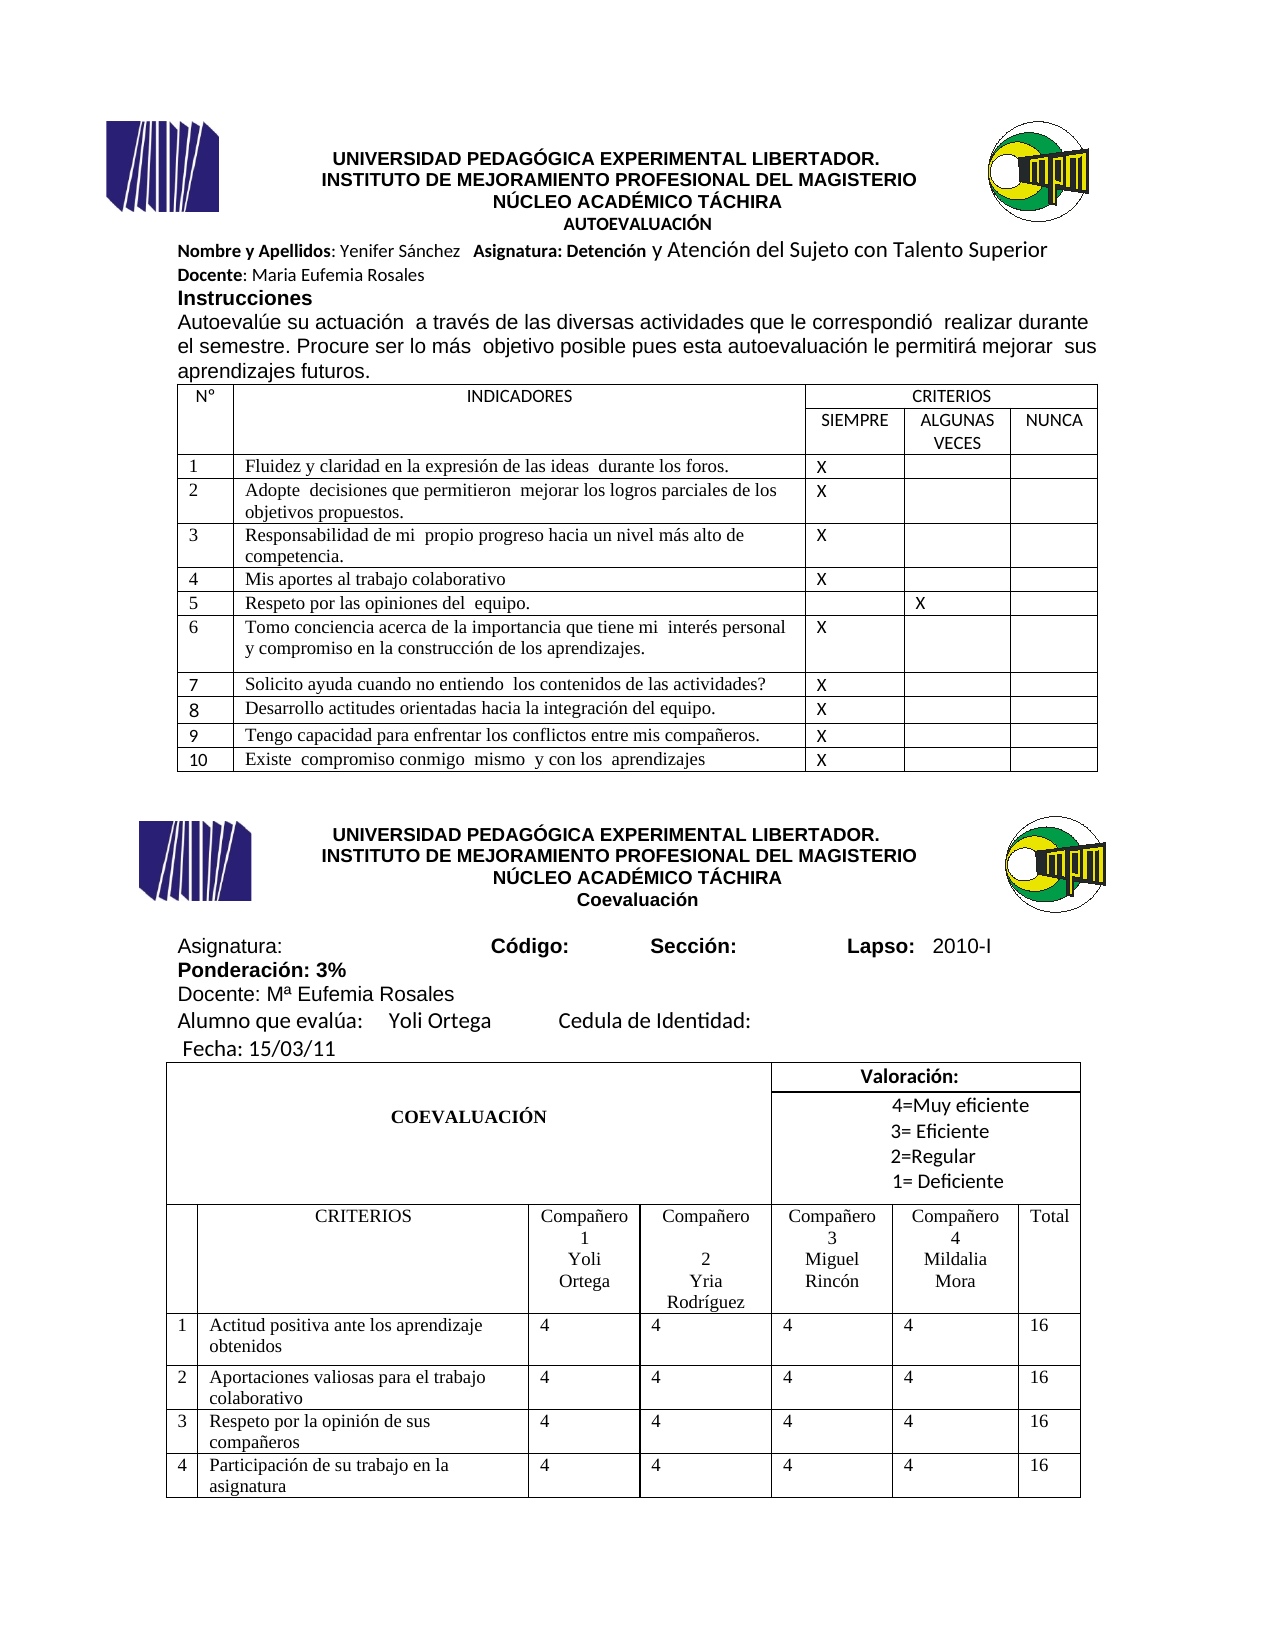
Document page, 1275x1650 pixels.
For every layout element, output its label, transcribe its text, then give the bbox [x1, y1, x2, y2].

table_cell Responsabilidad de mi propio progreso hacia un nivel más alto de competencia. [234, 524, 805, 567]
table_header Valoración: [772, 1063, 1080, 1091]
table_cell X [806, 455, 904, 478]
table_cell [1011, 724, 1097, 747]
table_cell [1011, 592, 1097, 614]
table_cell [905, 455, 1010, 478]
table_cell X [806, 479, 904, 522]
table_cell Aportaciones valiosas para el trabajo colaborativo [198, 1366, 528, 1409]
table_cell 4 [178, 568, 233, 591]
table_cell Tengo capacidad para enfrentar los conflictos entre mis compañeros. [234, 724, 805, 747]
table_cell Solicito ayuda cuando no entiendo los contenidos de las actividades? [234, 673, 805, 696]
table_cell Compañero 2 Yria Rodríguez [641, 1205, 771, 1313]
table_cell 4 [641, 1410, 771, 1453]
table_cell 4 [167, 1454, 197, 1497]
table_cell 4 [529, 1454, 639, 1497]
table_cell 8 [178, 697, 233, 723]
text AUTOEVALUACIÓN [177, 212, 1098, 235]
table_cell 4 [772, 1410, 892, 1453]
text UNIVERSIDAD PEDAGÓGICA EXPERIMENTAL LIBERTADOR. INSTITUTO DE MEJORAMIENTO PROFESIONAL DEL MAGISTERIO NÚCLEO ACADÉMICO TÁCHIRA [219, 148, 1098, 212]
text Nombre y Apellidos: Yenifer Sánchez Asignatura: Detención y Atención del Sujeto con Talento Superior Docente: Maria Eufemia Rosales [177, 235, 1098, 286]
table_cell 4 [529, 1314, 639, 1364]
table_cell 16 [1019, 1366, 1080, 1409]
picture [139, 821, 252, 901]
table_cell [1011, 697, 1097, 723]
table_cell 4 [772, 1366, 892, 1409]
table_cell SIEMPRE [806, 409, 904, 454]
table_header CRITERIOS [806, 385, 1097, 407]
table_cell [1011, 673, 1097, 696]
table_cell 5 [178, 592, 233, 614]
table_cell 3 [178, 524, 233, 567]
table_cell [905, 748, 1010, 771]
table_cell [905, 524, 1010, 567]
table_cell X [905, 592, 1010, 614]
table_cell Adopte decisiones que permitieron mejorar los logros parciales de los objetivos propuestos. [234, 479, 805, 522]
table_cell [905, 724, 1010, 747]
table_cell 4 [893, 1454, 1018, 1497]
text Fecha: 15/03/11 [177, 1034, 1098, 1062]
table_cell Existe compromiso conmigo mismo y con los aprendizajes [234, 748, 805, 771]
table_cell Total [1019, 1205, 1080, 1313]
table_cell Compañero 3 Miguel Rincón [772, 1205, 892, 1313]
text Coevaluación [177, 888, 1098, 910]
table_cell Respeto por las opiniones del equipo. [234, 592, 805, 614]
table_cell [905, 616, 1010, 672]
table_cell 2 [178, 479, 233, 522]
table_cell X [806, 697, 904, 723]
text UNIVERSIDAD PEDAGÓGICA EXPERIMENTAL LIBERTADOR. INSTITUTO DE MEJORAMIENTO PROFESIONAL DEL MAGISTERIO NÚCLEO ACADÉMICO TÁCHIRA [252, 824, 1098, 888]
table_cell 16 [1019, 1410, 1080, 1453]
table_cell 4 [893, 1366, 1018, 1409]
table_cell Compañero 4 Mildalia Mora [893, 1205, 1018, 1313]
table_cell 4 [641, 1454, 771, 1497]
text Alumno que evalúa: Yoli Ortega Cedula de Identidad: [177, 1006, 1098, 1034]
table_cell X [806, 748, 904, 771]
table_cell 4 [772, 1454, 892, 1497]
table_cell Compañero 1 Yoli Ortega [529, 1205, 639, 1313]
table_cell X [806, 673, 904, 696]
table_cell Participación de su trabajo en la asignatura [198, 1454, 528, 1497]
text Instrucciones [177, 286, 1098, 310]
text Ponderación: 3% [177, 958, 1098, 982]
table_cell 4 [529, 1410, 639, 1453]
table_cell Actitud positiva ante los aprendizaje obtenidos [198, 1314, 528, 1364]
table_cell [905, 697, 1010, 723]
table_cell Tomo conciencia acerca de la importancia que tiene mi interés personal y compromiso en la construcción de los aprendizajes. [234, 616, 805, 672]
table_cell 7 [178, 673, 233, 696]
table_header INDICADORES [234, 385, 805, 454]
table_cell Mis aportes al trabajo colaborativo [234, 568, 805, 591]
table_cell [1011, 568, 1097, 591]
table_cell Desarrollo actitudes orientadas hacia la integración del equipo. [234, 697, 805, 723]
table_cell 4 [893, 1410, 1018, 1453]
table_cell [167, 1205, 197, 1313]
table_cell [1011, 616, 1097, 672]
table_cell Respeto por la opinión de sus compañeros [198, 1410, 528, 1453]
table_cell X [806, 568, 904, 591]
table_cell X [806, 724, 904, 747]
table_cell 4 [641, 1314, 771, 1364]
table_cell [905, 568, 1010, 591]
table_cell ALGUNAS VECES [905, 409, 1010, 454]
table_cell 1 [178, 455, 233, 478]
table_cell 10 [178, 748, 233, 771]
table_cell X [806, 616, 904, 672]
text Autoevalúe su actuación a través de las diversas actividades que le correspondió realizar durante el semestre. Procure ser lo más objetivo posible pues esta autoevaluación le permitirá mejorar sus aprendizajes futuros. [177, 310, 1098, 383]
table_cell 4 [641, 1366, 771, 1409]
table_cell 1 [167, 1314, 197, 1364]
table_header COEVALUACIÓN [167, 1063, 771, 1204]
table_cell 4 [529, 1366, 639, 1409]
table_cell 4 [893, 1314, 1018, 1364]
table_cell NUNCA [1011, 409, 1097, 454]
table_cell [905, 673, 1010, 696]
table_cell 3 [167, 1410, 197, 1453]
table_cell [905, 479, 1010, 522]
table_cell CRITERIOS [198, 1205, 528, 1313]
table_cell [1011, 479, 1097, 522]
table_cell 6 [178, 616, 233, 672]
text Asignatura: Código: Sección: Lapso: 2010-I [177, 934, 1098, 958]
table_cell 4 [772, 1314, 892, 1364]
table_cell [1011, 748, 1097, 771]
text Docente: Mª Eufemia Rosales [177, 982, 1098, 1006]
table_cell 16 [1019, 1314, 1080, 1364]
table_cell X [806, 524, 904, 567]
table_cell Fluidez y claridad en la expresión de las ideas durante los foros. [234, 455, 805, 478]
table_cell 4=Muy eficiente 3= Eficiente 2=Regular 1= Deficiente [772, 1093, 1080, 1204]
table_cell [1011, 455, 1097, 478]
table_cell [1011, 524, 1097, 567]
table_cell 9 [178, 724, 233, 747]
table_cell 2 [167, 1366, 197, 1409]
table_cell 16 [1019, 1454, 1080, 1497]
picture [106, 121, 219, 212]
table_header Nº [178, 385, 233, 454]
table_cell [806, 592, 904, 614]
